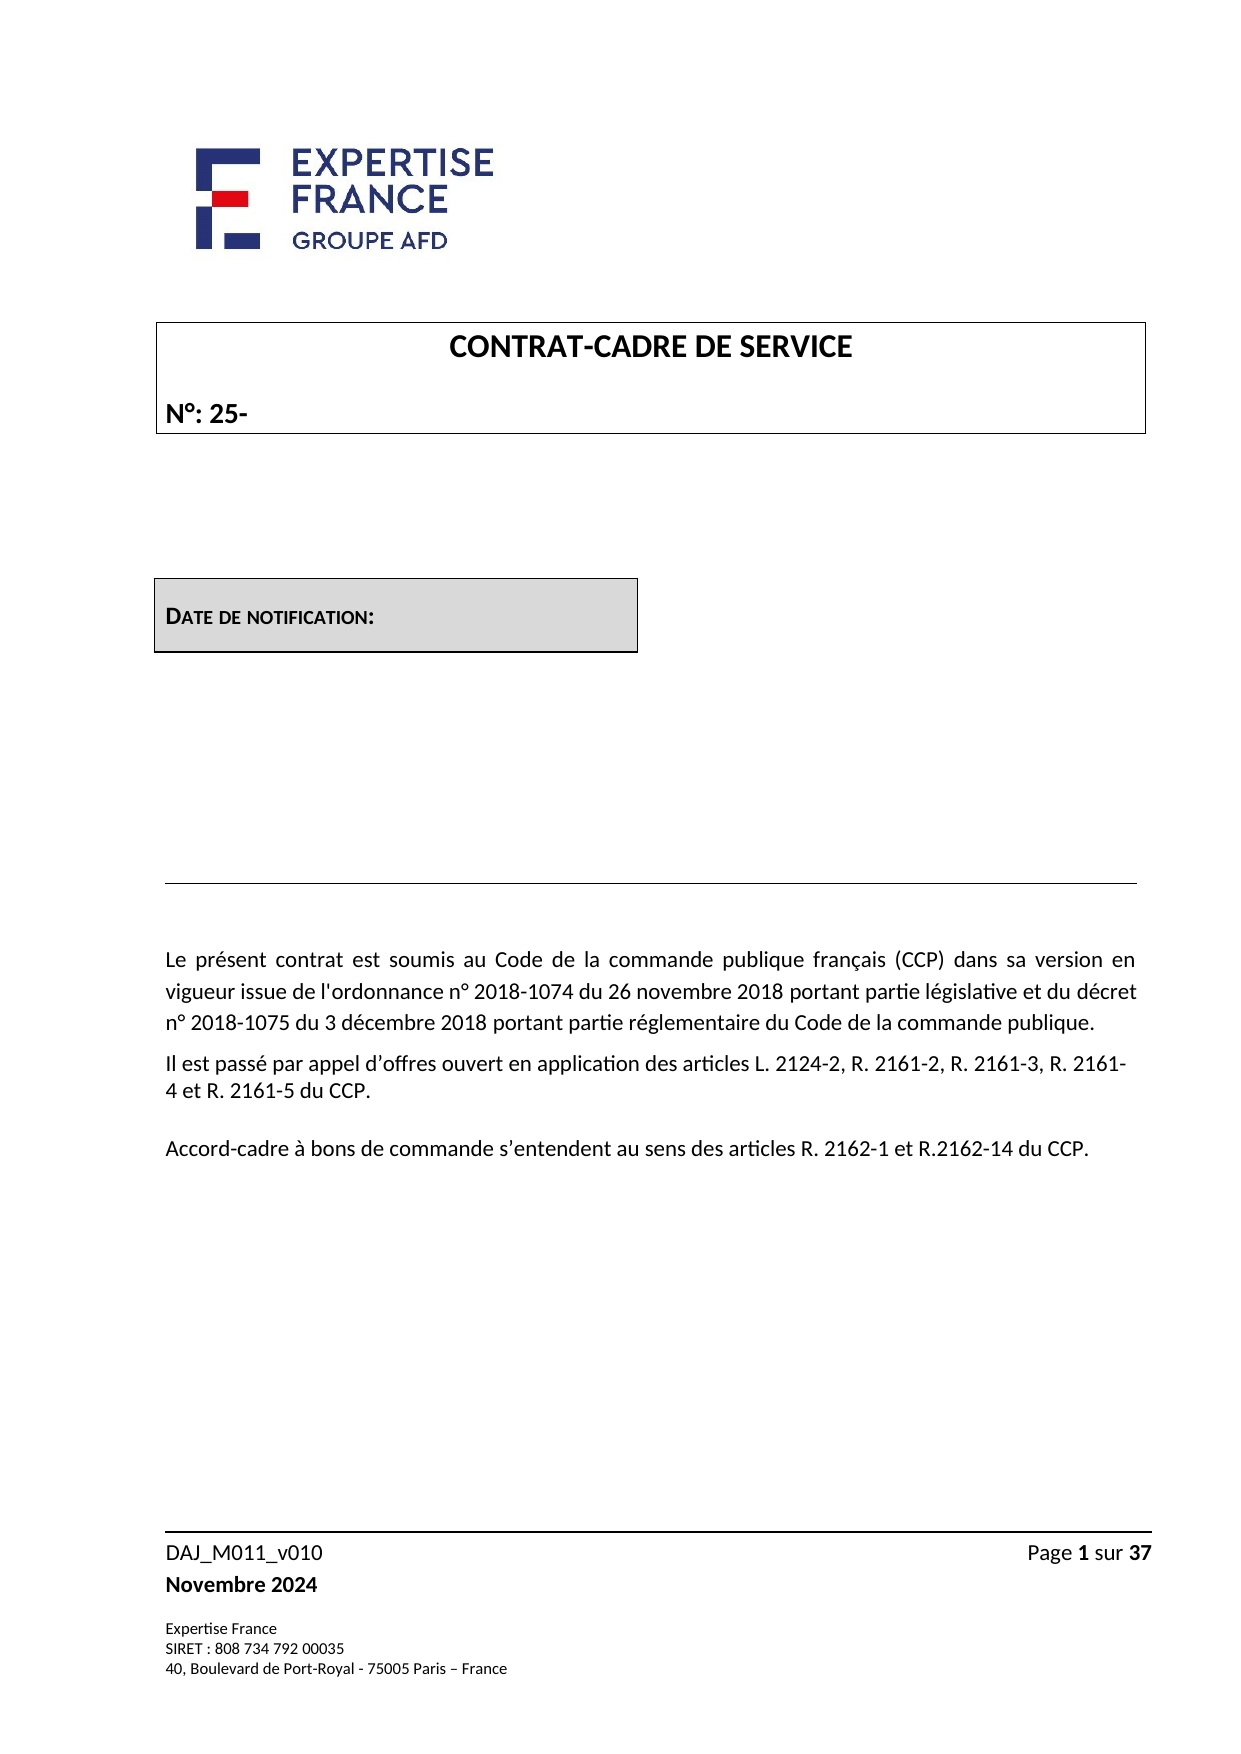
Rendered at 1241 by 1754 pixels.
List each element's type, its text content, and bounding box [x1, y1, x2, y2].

text N°: 25- [157, 392, 1145, 433]
text Accord-cadre à bons de commande s’entendent au sens des articles R. 2162-1 et R.2162-14 du CCP. [165, 1134, 1137, 1162]
text Contrat-cadre de service [157, 323, 1145, 366]
text Le présent contrat est soumis au Code de la commande publique français (CCP) dans sa version en vigueur issue de l'ordonnance n° 2018-1074 du 26 novembre 2018 portant partie législative et du décret n° 2018-1075 du 3 décembre 2018 portant partie réglementaire du Code de la commande publique. [165, 942, 1137, 1036]
table_header Date de notification: [155, 579, 637, 651]
picture [165, 104, 529, 290]
text Il est passé par appel d’offres ouvert en application des articles L. 2124-2, R. 2161-2, R. 2161-3, R. 2161-4 et R. 2161-5 du CCP. [165, 1049, 1128, 1105]
